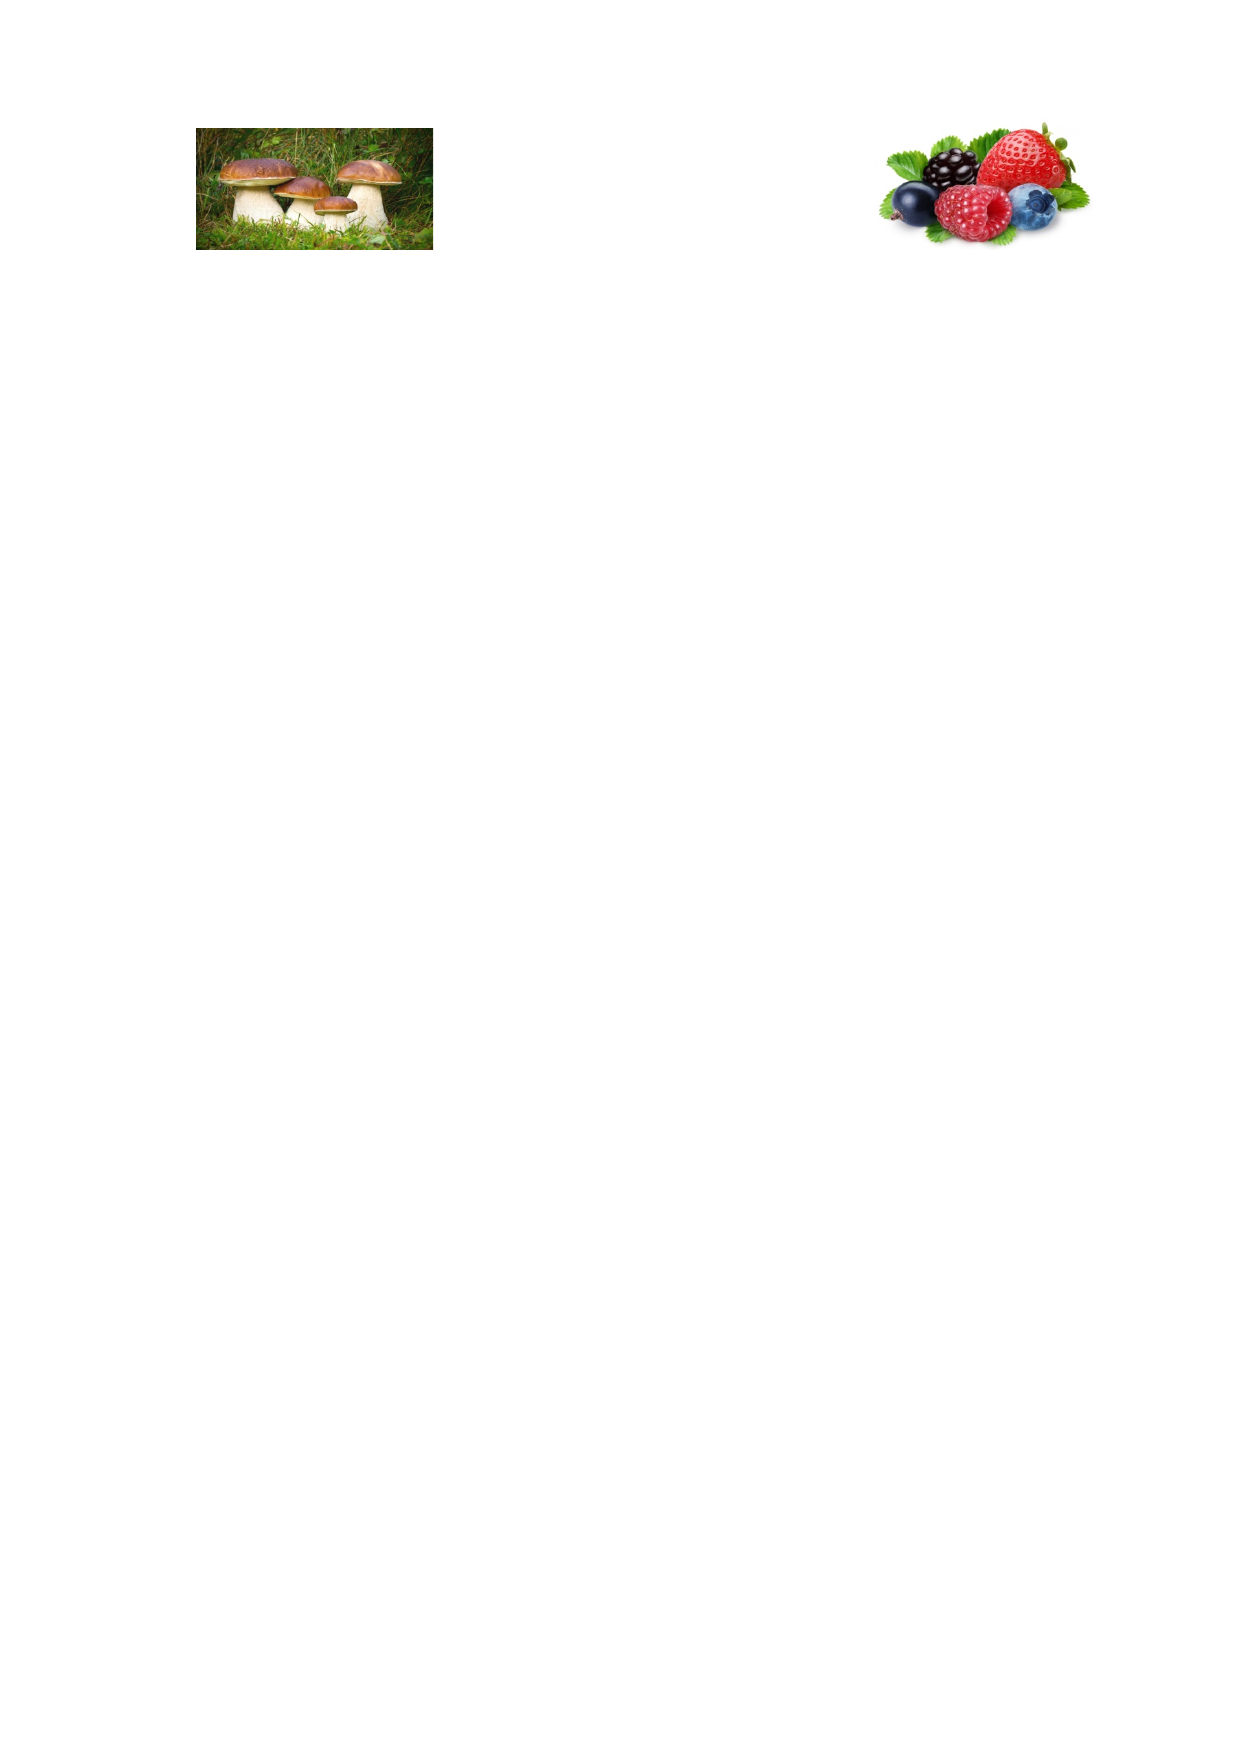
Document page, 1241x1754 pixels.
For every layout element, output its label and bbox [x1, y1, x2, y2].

picture [196, 128, 434, 250]
picture [873, 118, 1095, 250]
